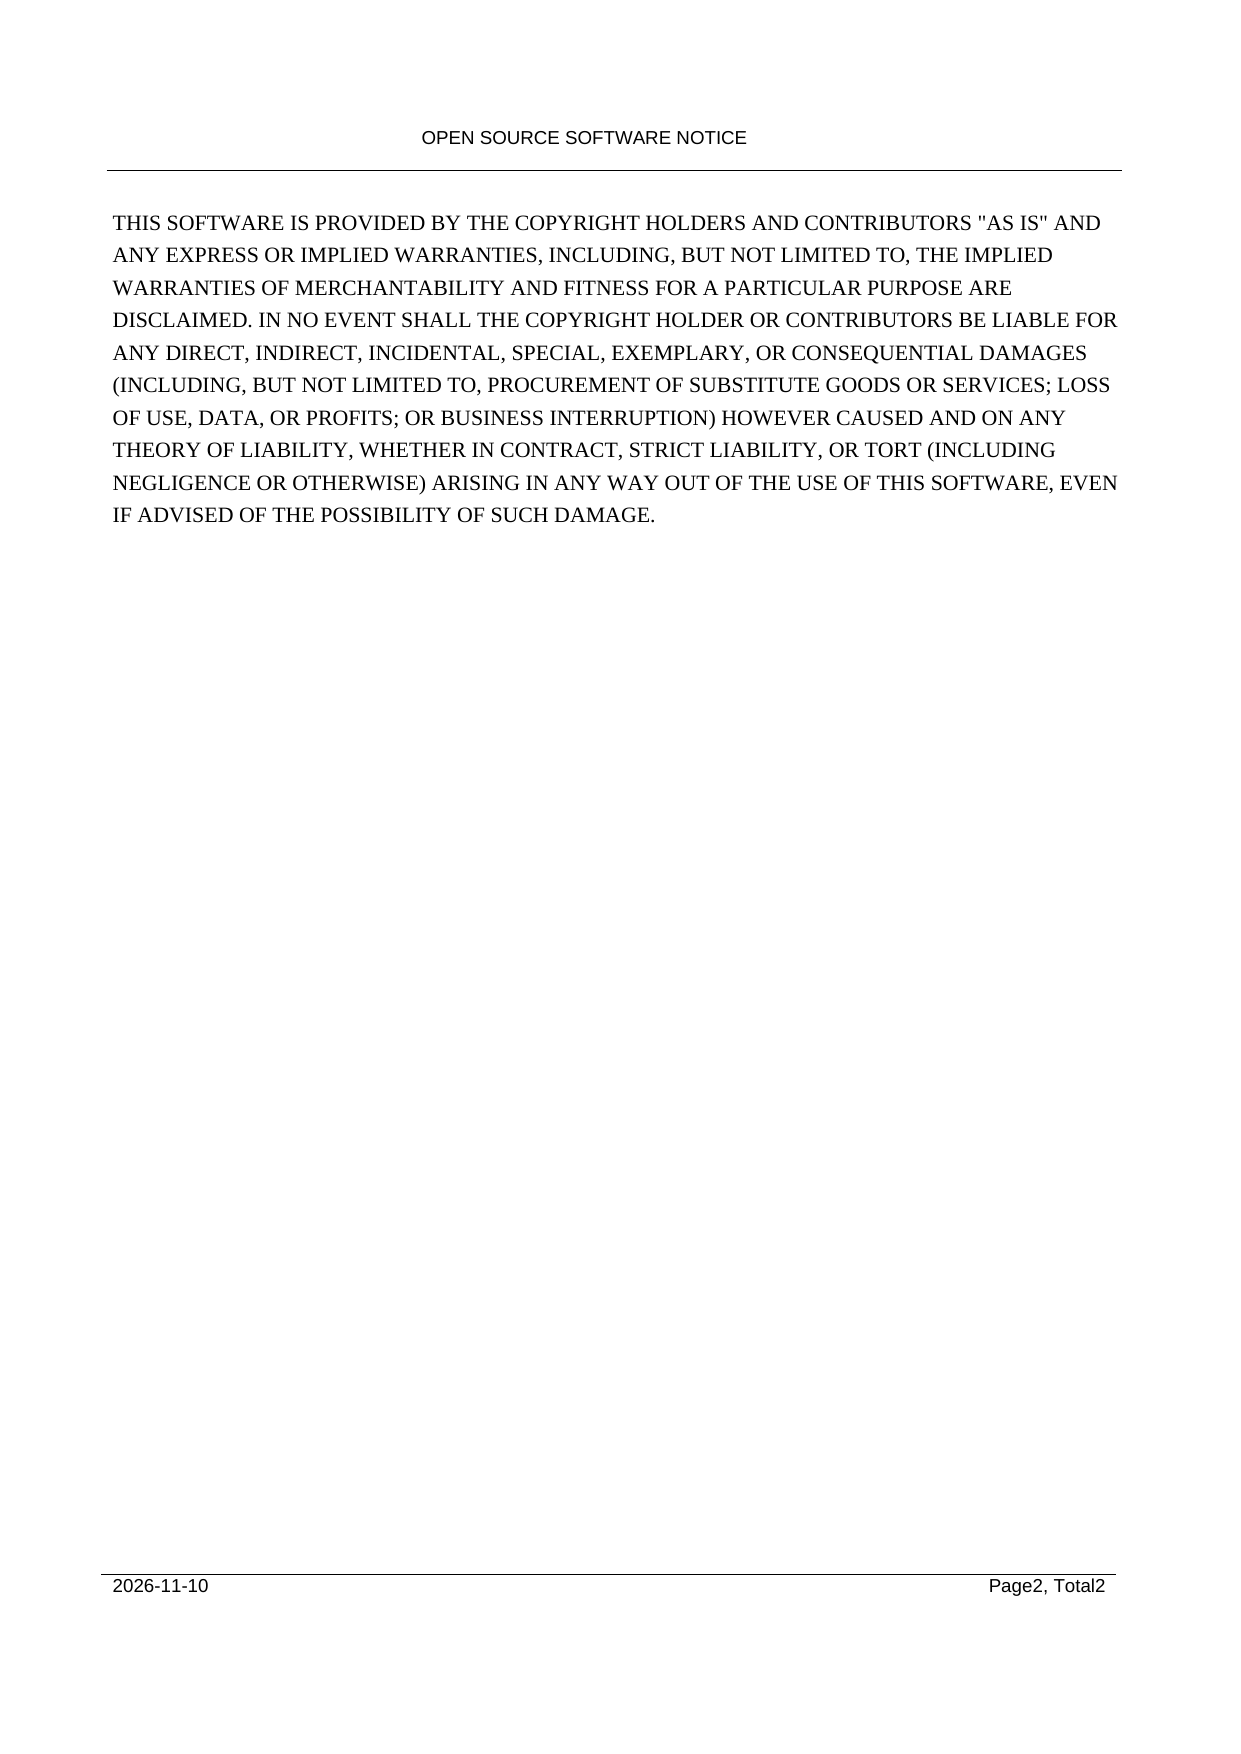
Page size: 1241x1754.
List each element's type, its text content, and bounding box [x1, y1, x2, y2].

text THIS SOFTWARE IS PROVIDED BY THE COPYRIGHT HOLDERS AND CONTRIBUTORS "AS IS" AND ANY EXPRESS OR IMPLIED WARRANTIES, INCLUDING, BUT NOT LIMITED TO, THE IMPLIED WARRANTIES OF MERCHANTABILITY AND FITNESS FOR A PARTICULAR PURPOSE ARE DISCLAIMED. IN NO EVENT SHALL THE COPYRIGHT HOLDER OR CONTRIBUTORS BE LIABLE FOR ANY DIRECT, INDIRECT, INCIDENTAL, SPECIAL, EXEMPLARY, OR CONSEQUENTIAL DAMAGES (INCLUDING, BUT NOT LIMITED TO, PROCUREMENT OF SUBSTITUTE GOODS OR SERVICES; LOSS OF USE, DATA, OR PROFITS; OR BUSINESS INTERRUPTION) HOWEVER CAUSED AND ON ANY THEORY OF LIABILITY, WHETHER IN CONTRACT, STRICT LIABILITY, OR TORT (INCLUDING NEGLIGENCE OR OTHERWISE) ARISING IN ANY WAY OUT OF THE USE OF THIS SOFTWARE, EVEN IF ADVISED OF THE POSSIBILITY OF SUCH DAMAGE. [112, 206, 1128, 531]
